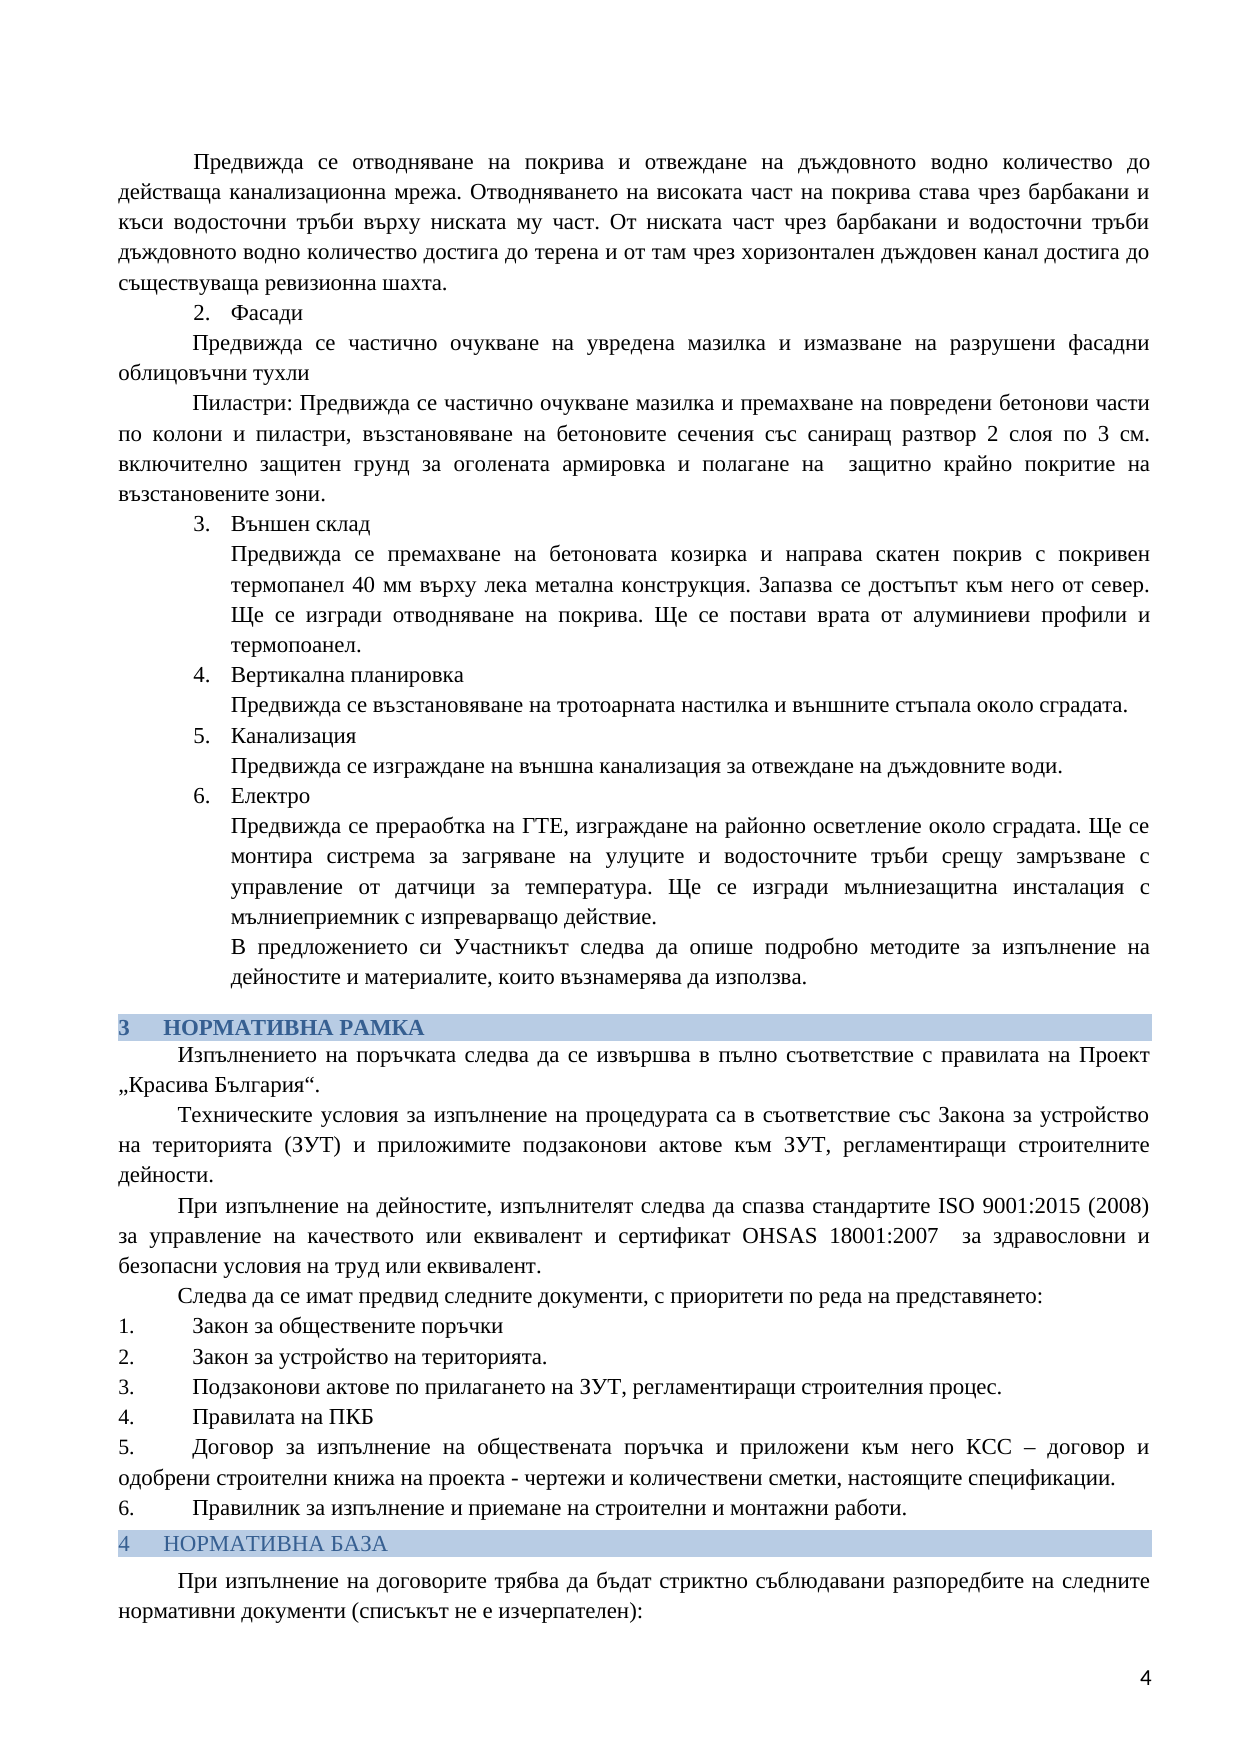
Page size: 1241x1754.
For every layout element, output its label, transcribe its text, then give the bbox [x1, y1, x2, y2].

list Правилата на ПКБ [118, 1403, 1152, 1429]
list Пиластри: Предвижда се частично очукване мазилка и премахване на повредени бетонови части по колони и пиластри, възстановяване на бетоновите сечения със саниращ разтвор 2 слоя по 3 см. включително защитен грунд за оголената армировка и полагане на защитно крайно покритие на възстановените зони. [118, 389, 1152, 506]
text При изпълнение на дейностите, изпълнителят следва да спазва стандартите ISO 9001:2015 (2008) за управление на качеството или еквивалент и сертификат OHSAS 18001:2007 за здравословни и безопасни условия на труд или еквивалент. [118, 1192, 1152, 1278]
list Предвижда се частично очукване на увредена мазилка и измазване на разрушени фасадни облицовъчни тухли [118, 329, 1152, 386]
list Вертикална планировка [193, 661, 1152, 688]
list НОРМАТИВНА БАЗА [118, 1530, 1152, 1557]
list Фасади [193, 299, 1152, 325]
list Предвижда се изграждане на външна канализация за отвеждане на дъждовните води. [231, 752, 1152, 778]
list Предвижда се отводняване на покрива и отвеждане на дъждовното водно количество до действаща канализационна мрежа. Отводняването на високата част на покрива става чрез барбакани и къси водосточни тръби върху ниската му част. От ниската част чрез барбакани и водосточни тръби дъждовното водно количество достига до терена и от там чрез хоризонтален дъждовен канал достига до съществуващa ревизионнa шахтa. [118, 148, 1152, 295]
text Техническите условия за изпълнение на процедурата са в съответствие със Закона за устройство на територията (ЗУТ) и приложимите подзаконови актове към ЗУТ, регламентиращи строителните дейности. [118, 1101, 1152, 1188]
list Външен склад [193, 510, 1152, 537]
list Предвижда се премахване на бетоновата козирка и направа скатен покрив с покривен термопанел 40 мм върху лека метална конструкция. Запазва се достъпът към него от север. Ще се изгради отводняване на покрива. Ще се постави врата от алуминиеви профили и термопоанел. [231, 540, 1152, 657]
list Договор за изпълнение на обществената поръчка и приложени към него КСС – договор и одобрени строителни книжа на проекта - чертежи и количествени сметки, настоящите спецификации. [118, 1433, 1152, 1490]
list Правилник за изпълнение и приемане на строителни и монтажни работи. [118, 1494, 1152, 1520]
list Закон за устройство на територията. [118, 1343, 1152, 1369]
text Изпълнението на поръчката следва да се извършва в пълно съответствие с правилата на Проект „Красива България“. [118, 1041, 1152, 1097]
list Подзаконови актове по прилагането на ЗУТ, регламентиращи строителния процес. [118, 1373, 1152, 1399]
list Закон за обществените поръчки [118, 1313, 1152, 1339]
list Предвижда се прераобтка на ГТЕ, изграждане на районно осветление около сградата. Ще се монтира систрема за загряване на улуците и водосточните тръби срещу замръзване с управление от датчици за температура. Ще се изгради мълниезащитна инсталация с мълниеприемник с изпреварващо действие. [231, 812, 1152, 929]
subtitle НОРМАТИВНА РАМКА [118, 1014, 1152, 1041]
list Канализация [193, 722, 1152, 748]
list В предложението си Участникът следва да опише подробно методите за изпълнение на дейностите и материалите, които възнамерява да използва. [231, 933, 1152, 990]
list Предвижда се възстановяване на тротоарната настилка и външните стъпала около сградата. [231, 691, 1152, 718]
text Следва да се имат предвид следните документи, с приоритети по реда на представянето: [118, 1282, 1152, 1309]
text При изпълнение на договорите трябва да бъдат стриктно съблюдавани разпоредбите на следните нормативни документи (списъкът не е изчерпателен): [118, 1567, 1152, 1623]
list Електро [193, 782, 1152, 808]
